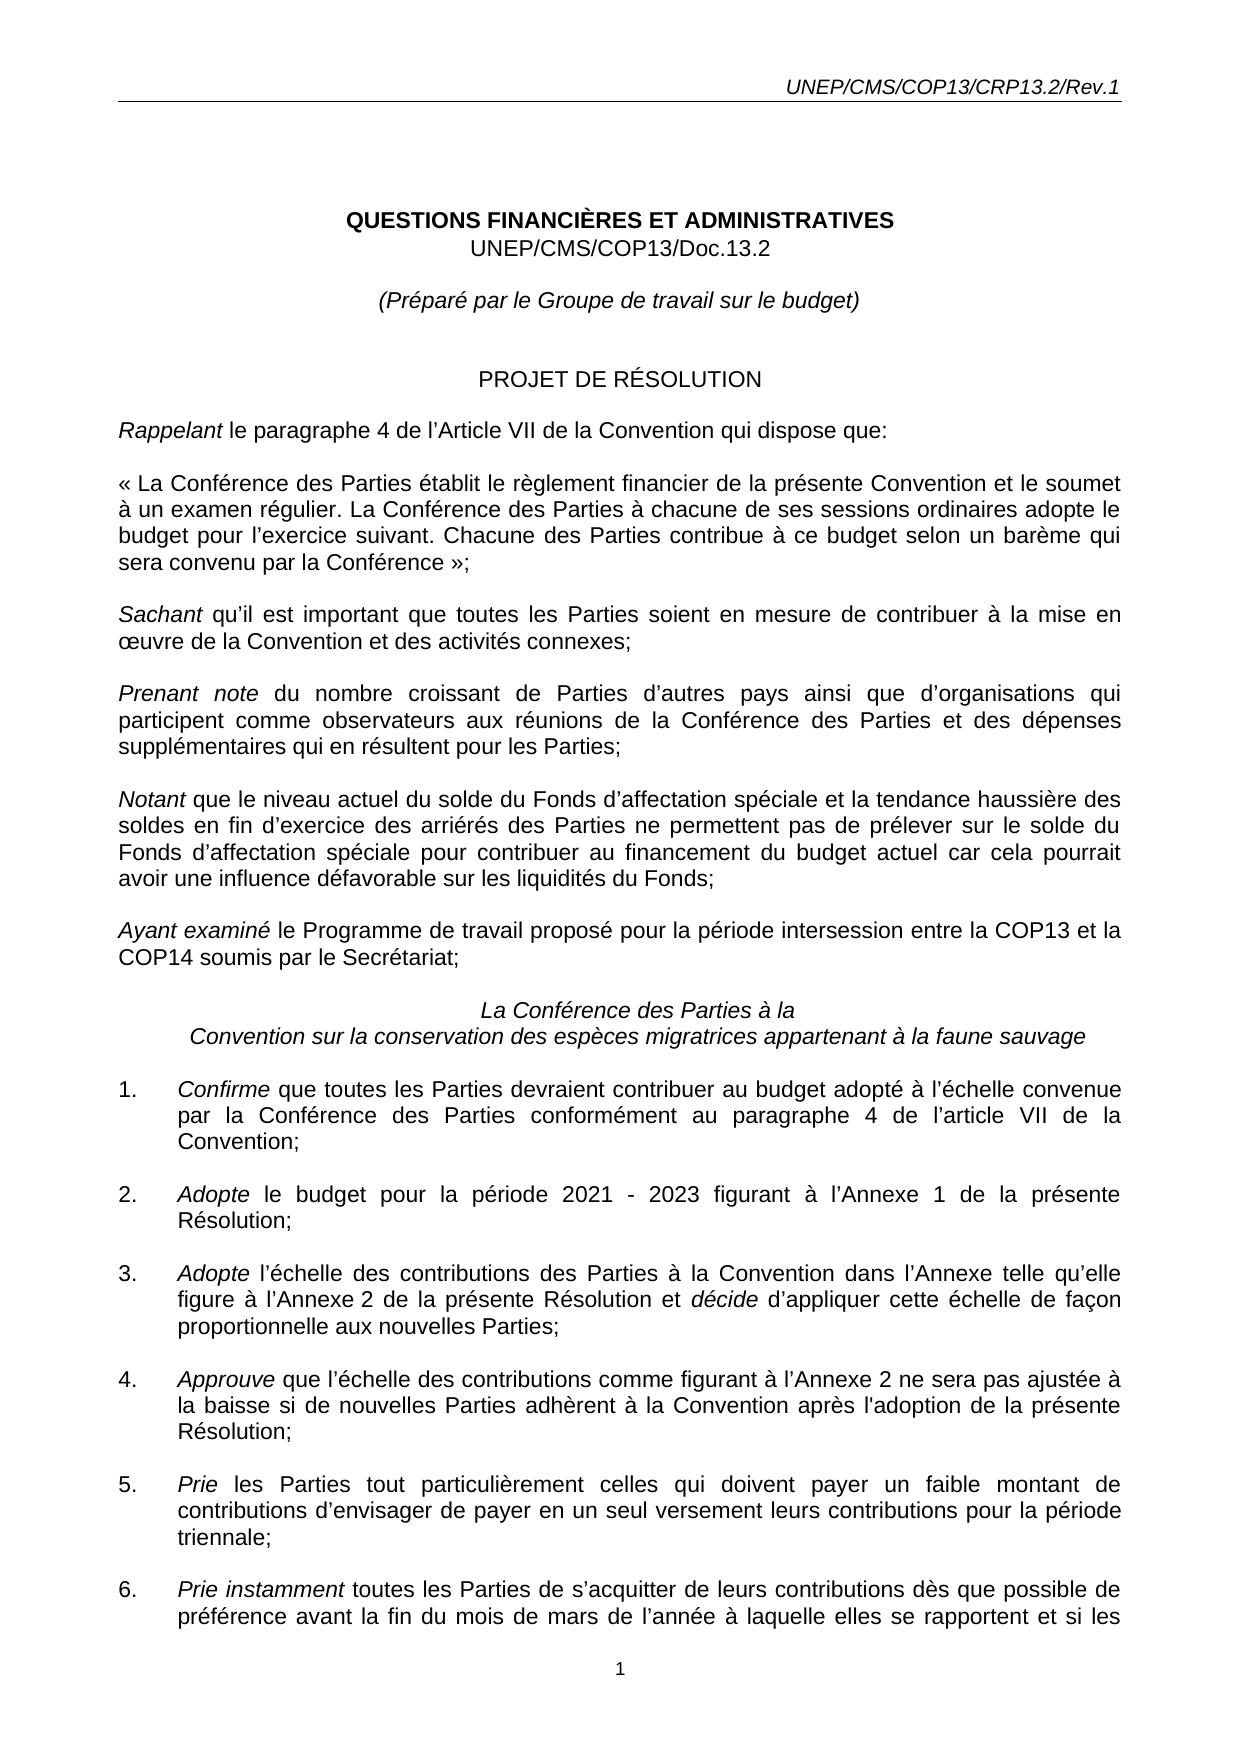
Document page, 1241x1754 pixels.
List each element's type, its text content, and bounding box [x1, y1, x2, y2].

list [118, 1576, 1122, 1629]
text Ayant examiné le Programme de travail proposé pour la période intersession entre la COP13 et la COP14 soumis par le Secrétariat; [118, 917, 1122, 970]
list Adopte l’échelle des contributions des Parties à la Convention dans l’Annexe telle qu’elle figure à l’Annexe 2 de la présente Résolution et décide d’appliquer cette échelle de façon proportionnelle aux nouvelles Parties; [118, 1260, 1122, 1339]
text La Conférence des Parties à la [156, 997, 1122, 1023]
text Rappelant le paragraphe 4 de l’Article VII de la Convention qui dispose que: [118, 417, 1122, 443]
text Convention sur la conservation des espèces migratrices appartenant à la faune sauvage [156, 1023, 1122, 1049]
list Confirme que toutes les Parties devraient contribuer au budget adopté à l’échelle convenue par la Conférence des Parties conformément au paragraphe 4 de l’article VII de la Convention; [118, 1076, 1122, 1155]
text Notant que le niveau actuel du solde du Fonds d’affectation spéciale et la tendance haussière des soldes en fin d’exercice des arriérés des Parties ne permettent pas de prélever sur le solde du Fonds d’affectation spéciale pour contribuer au financement du budget actuel car cela pourrait avoir une influence défavorable sur les liquidités du Fonds; [118, 786, 1122, 891]
list Prie les Parties tout particulièrement celles qui doivent payer un faible montant de contributions d’envisager de payer en un seul versement leurs contributions pour la période triennale; [118, 1471, 1122, 1550]
list Adopte le budget pour la période 2021 - 2023 figurant à l’Annexe 1 de la présente Résolution; [118, 1181, 1122, 1234]
text UNEP/CMS/COP13/Doc.13.2 [118, 235, 1122, 261]
text PROJET DE RÉSOLUTION [118, 366, 1122, 393]
text Prenant note du nombre croissant de Parties d’autres pays ainsi que d’organisations qui participent comme observateurs aux réunions de la Conférence des Parties et des dépenses supplémentaires qui en résultent pour les Parties; [118, 680, 1122, 759]
text Sachant qu’il est important que toutes les Parties soient en mesure de contribuer à la mise en œuvre de la Convention et des activités connexes; [118, 601, 1122, 654]
text (Préparé par le Groupe de travail sur le budget) [118, 287, 1122, 314]
list Approuve que l’échelle des contributions comme figurant à l’Annexe 2 ne sera pas ajustée à la baisse si de nouvelles Parties adhèrent à la Convention après l'adoption de la présente Résolution; [118, 1366, 1122, 1444]
text « La Conférence des Parties établit le règlement financier de la présente Convention et le soumet à un examen régulier. La Conférence des Parties à chacune de ses sessions ordinaires adopte le budget pour l’exercice suivant. Chacune des Parties contribue à ce budget selon un barème qui sera convenu par la Conférence »; [118, 469, 1122, 575]
text QUESTIONS FINANCIÈRES ET ADMINISTRATIVES [118, 207, 1122, 233]
